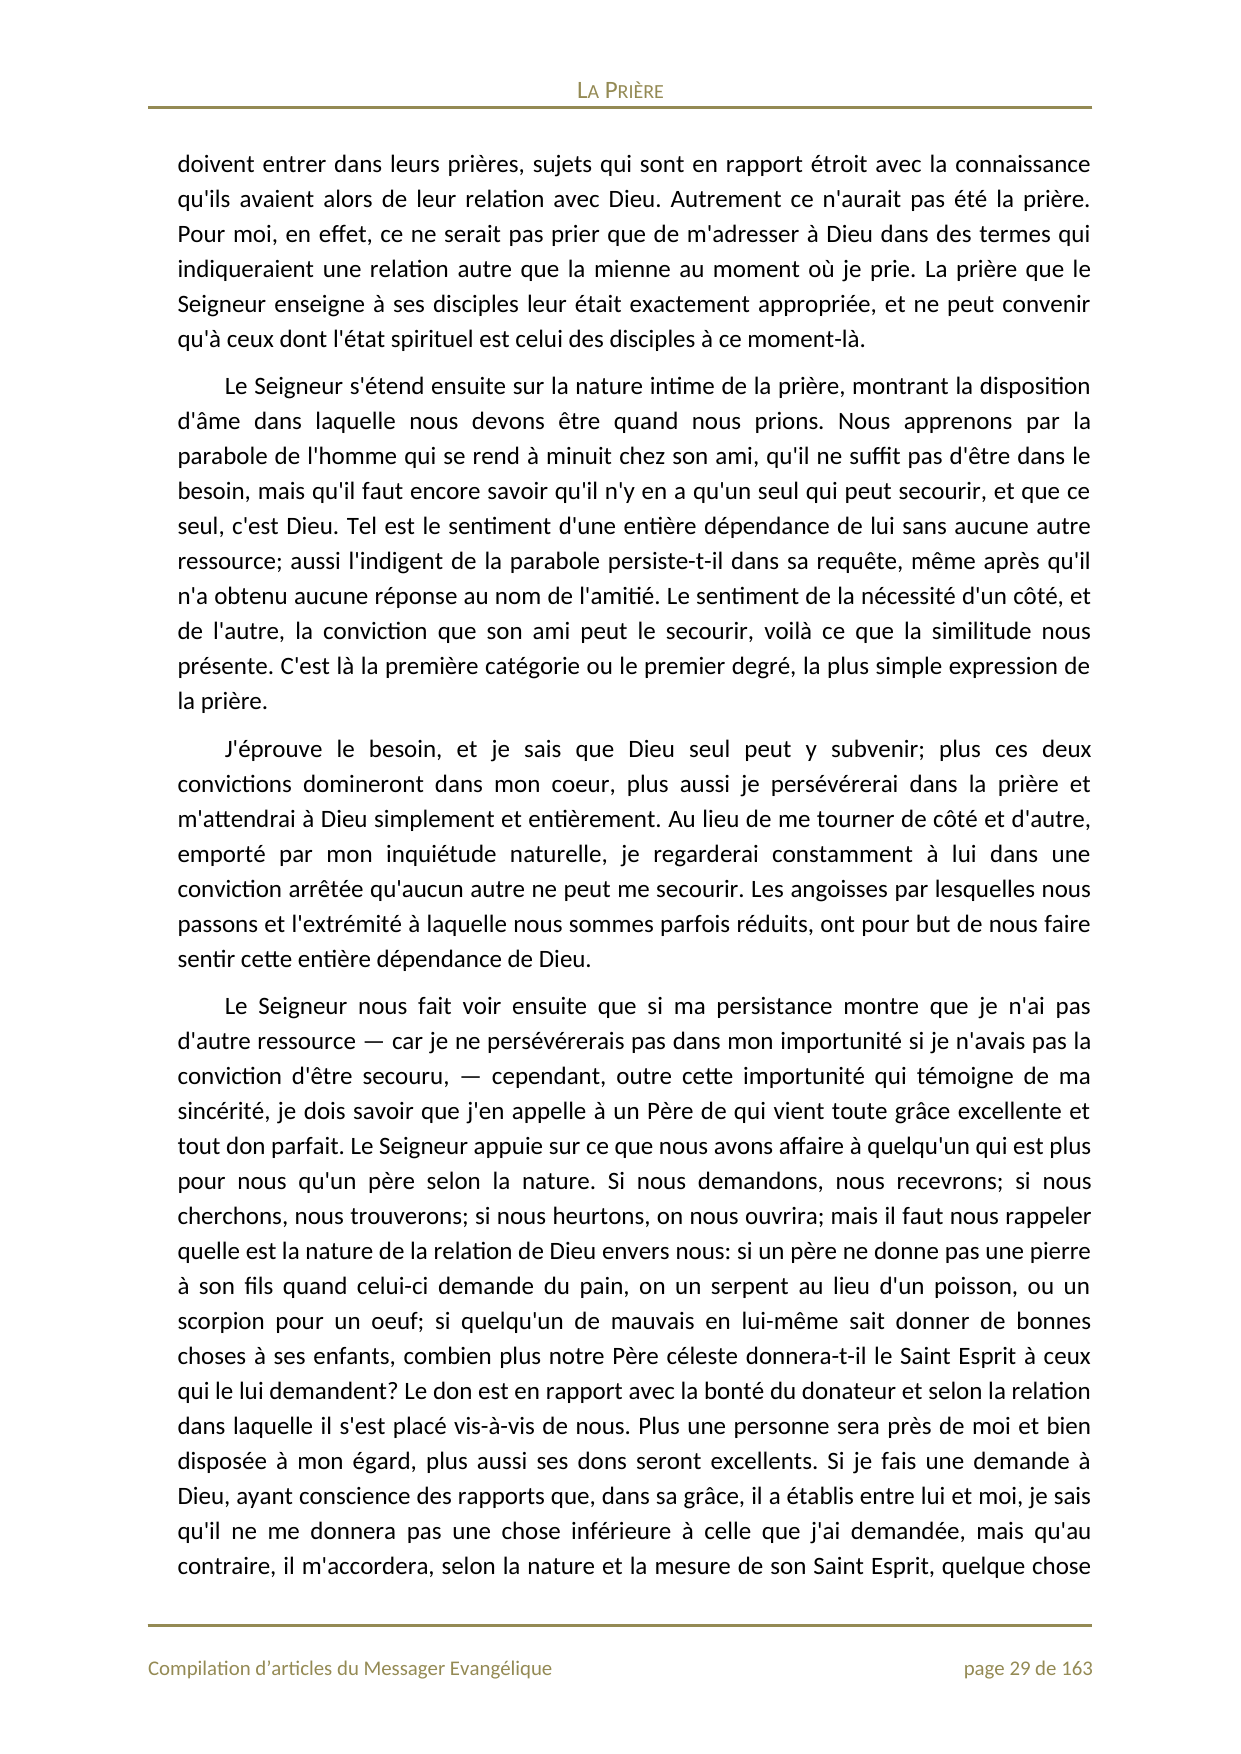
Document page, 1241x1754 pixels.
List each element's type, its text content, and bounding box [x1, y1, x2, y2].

text J'éprouve le besoin, et je sais que Dieu seul peut y subvenir; plus ces deux convictions domineront dans mon coeur, plus aussi je persévérerai dans la prière et m'attendrai à Dieu simplement et entièrement. Au lieu de me tourner de côté et d'autre, emporté par mon inquiétude naturelle, je regarderai constamment à lui dans une conviction arrêtée qu'aucun autre ne peut me secourir. Les angoisses par lesquelles nous passons et l'extrémité à laquelle nous sommes parfois réduits, ont pour but de nous faire sentir cette entière dépendance de Dieu. [177, 733, 1092, 973]
text Le Seigneur s'étend ensuite sur la nature intime de la prière, montrant la disposition d'âme dans laquelle nous devons être quand nous prions. Nous apprenons par la parabole de l'homme qui se rend à minuit chez son ami, qu'il ne suffit pas d'être dans le besoin, mais qu'il faut encore savoir qu'il n'y en a qu'un seul qui peut secourir, et que ce seul, c'est Dieu. Tel est le sentiment d'une entière dépendance de lui sans aucune autre ressource; aussi l'indigent de la parabole persiste-t-il dans sa requête, même après qu'il n'a obtenu aucune réponse au nom de l'amitié. Le sentiment de la nécessité d'un côté, et de l'autre, la conviction que son ami peut le secourir, voilà ce que la similitude nous présente. C'est là la première catégorie ou le premier degré, la plus simple expression de la prière. [177, 370, 1092, 716]
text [177, 990, 1092, 1581]
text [177, 148, 1092, 353]
